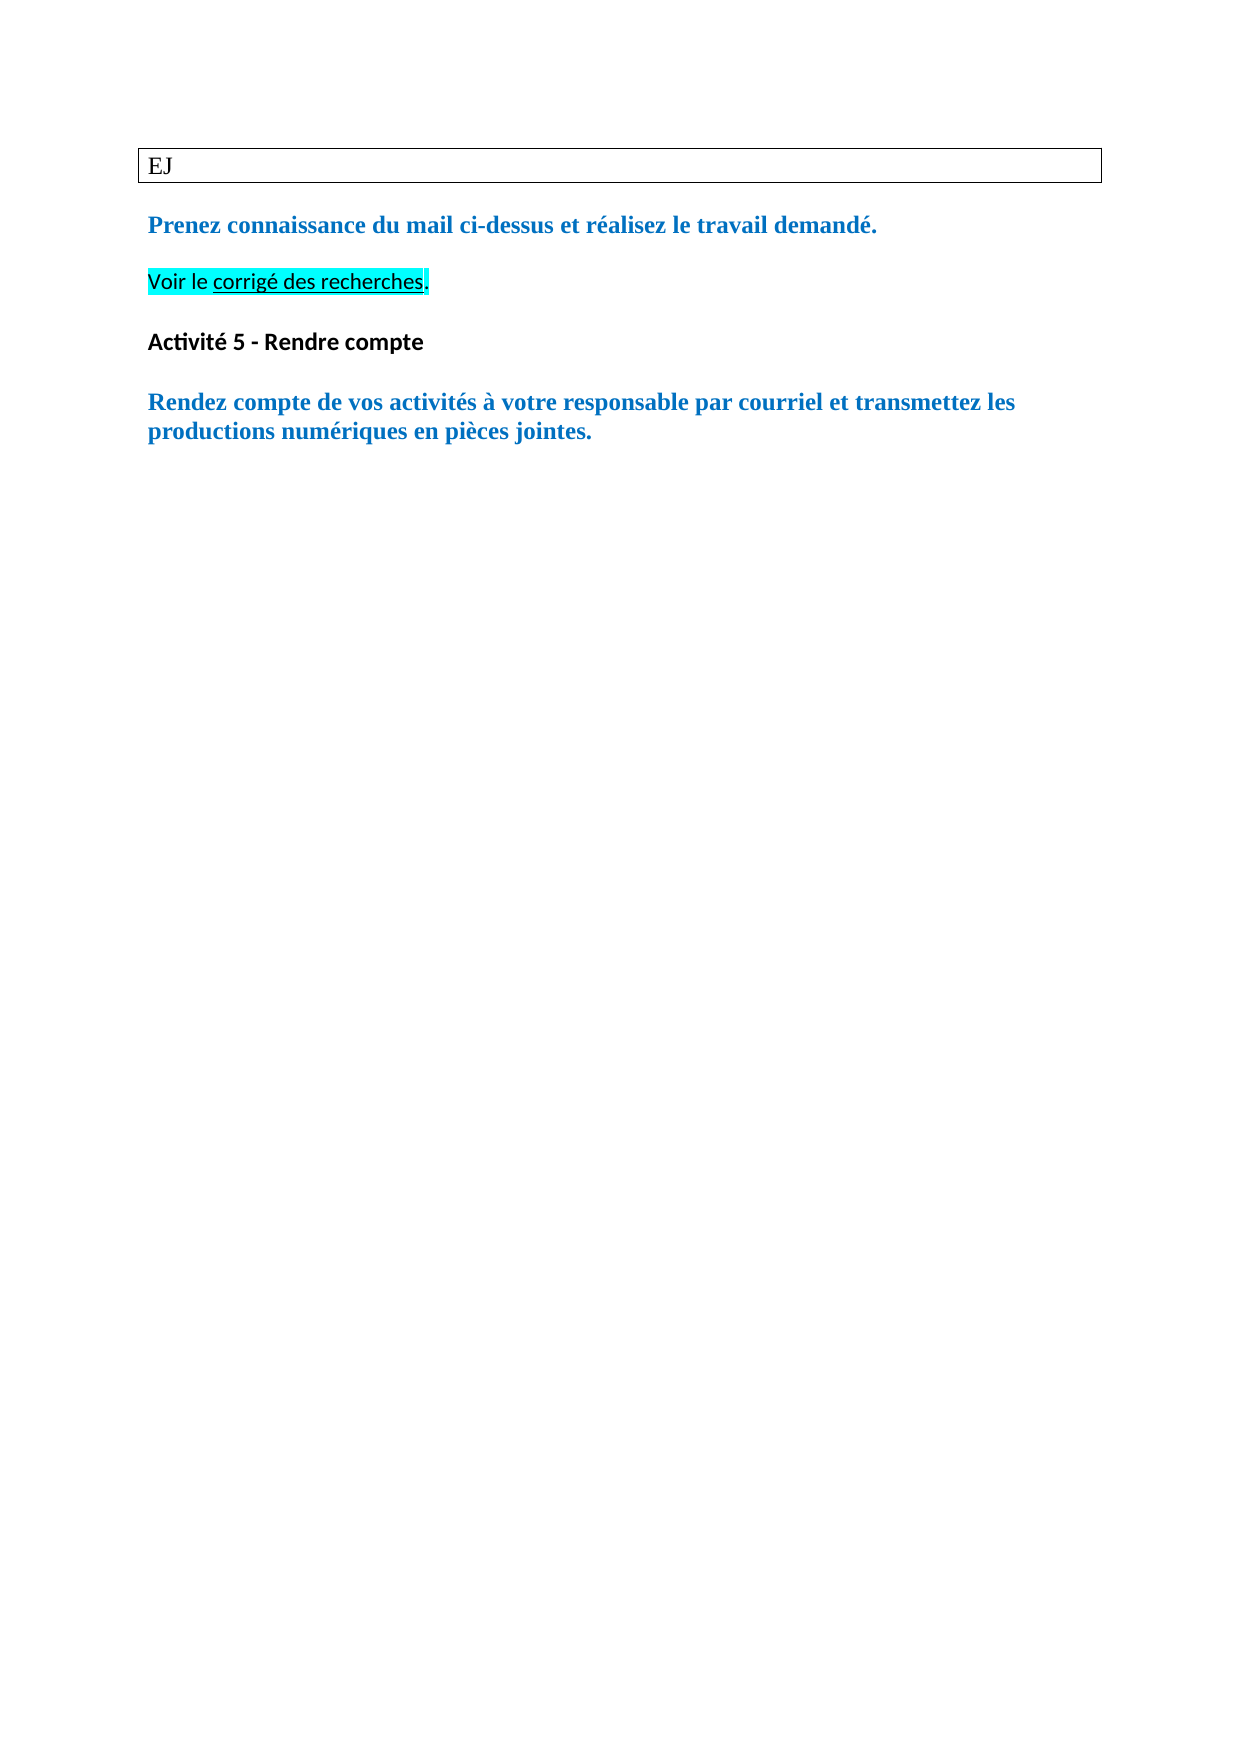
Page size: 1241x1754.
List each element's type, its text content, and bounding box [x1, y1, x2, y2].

text Activité 5 - Rendre compte [148, 326, 1093, 356]
text Prenez connaissance du mail ci-dessus et réalisez le travail demandé. [148, 211, 1093, 239]
text Rendez compte de vos activités à votre responsable par courriel et transmettez les productions numériques en pièces jointes. [148, 387, 1093, 444]
text Voir le corrigé des recherches. [148, 267, 1093, 295]
text EJ [139, 149, 1101, 182]
